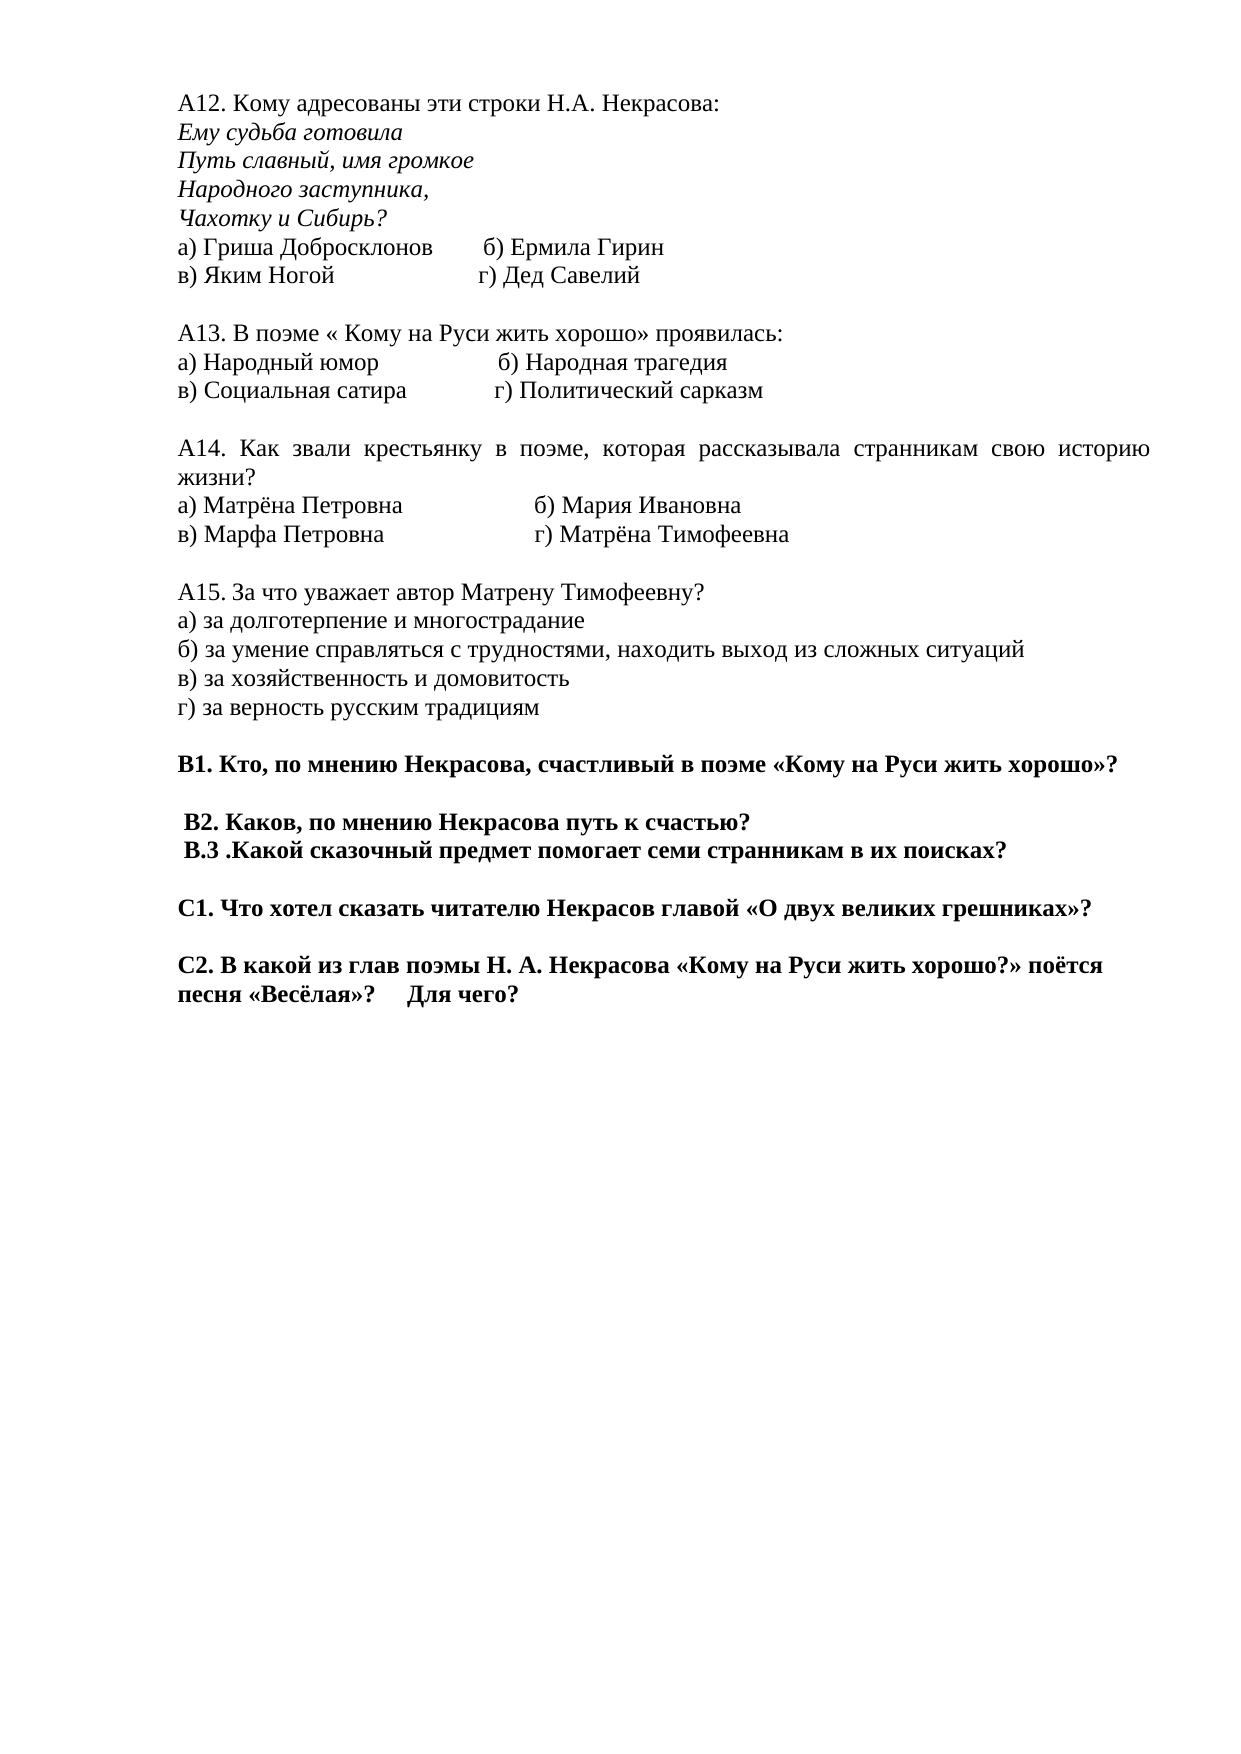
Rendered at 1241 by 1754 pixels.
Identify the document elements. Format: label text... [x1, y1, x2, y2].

text С2. В какой из глав поэмы Н. А. Некрасова «Кому на Руси жить хорошо?» поётся песня «Весёлая»? Для чего? [177, 950, 1152, 1008]
text а) Матрёна Петровна б) Мария Ивановна [177, 490, 1152, 519]
text А15. За что уважает автор Матрену Тимофеевну? [177, 577, 1152, 605]
text а) Народный юмор б) Народная трагедия [177, 347, 1152, 375]
text А12. Кому адресованы эти строки Н.А. Некрасова: [177, 88, 1152, 117]
text в) Яким Ногой г) Дед Савелий [177, 260, 1152, 289]
text В.3 .Какой сказочный предмет помогает семи странникам в их поисках? [177, 835, 1152, 864]
text г) за верность русским традициям [177, 692, 1152, 720]
text в) Социальная сатира г) Политический сарказм [177, 375, 1152, 404]
text в) Марфа Петровна г) Матрёна Тимофеевна [177, 519, 1152, 548]
text Ему судьба готовила [177, 117, 1152, 145]
text а) Гриша Добросклонов б) Ермила Гирин [177, 232, 1152, 260]
text Путь славный, имя громкое [177, 145, 1152, 174]
text б) за умение справляться с трудностями, находить выход из сложных ситуаций [177, 634, 1152, 663]
text в) за хозяйственность и домовитость [177, 663, 1152, 692]
text А14. Как звали крестьянку в поэме, которая рассказывала странникам свою историю жизни? [177, 433, 1152, 490]
text А13. В поэме « Кому на Руси жить хорошо» проявилась: [177, 318, 1152, 347]
text В2. Каков, по мнению Некрасова путь к счастью? [177, 807, 1152, 835]
text Чахотку и Сибирь? [177, 203, 1152, 232]
text а) за долготерпение и многострадание [177, 605, 1152, 634]
text В1. Кто, по мнению Некрасова, счастливый в поэме «Кому на Руси жить хорошо»? [177, 749, 1152, 778]
text Народного заступника, [177, 174, 1152, 203]
text С1. Что хотел сказать читателю Некрасов главой «О двух великих грешниках»? [177, 893, 1152, 922]
